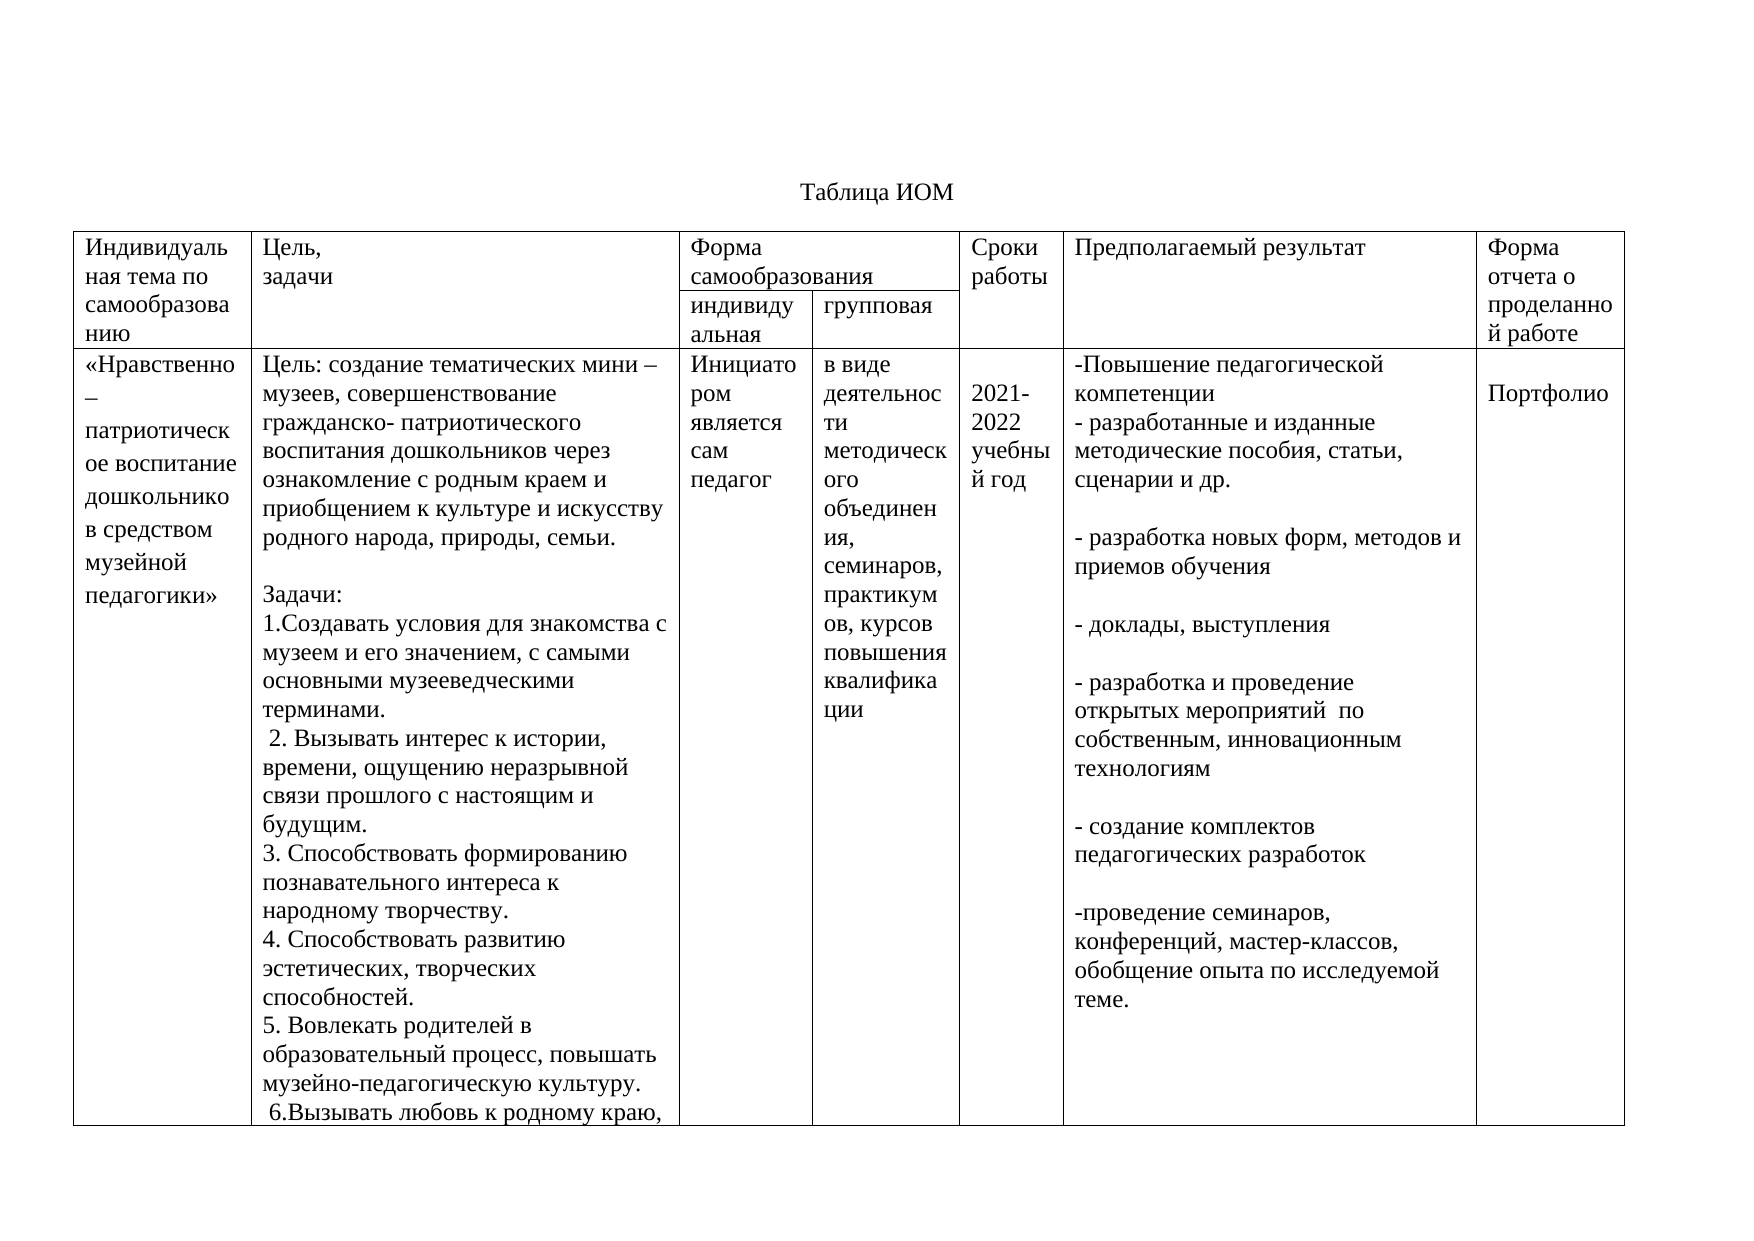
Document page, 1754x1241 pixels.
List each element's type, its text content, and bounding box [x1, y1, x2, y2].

table_header Индивидуальная тема по самообразованию [74, 232, 251, 348]
table_cell Портфолио [1477, 349, 1624, 1125]
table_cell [1064, 349, 1476, 1125]
table_header Предполагаемый результат [1064, 232, 1476, 348]
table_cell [813, 349, 959, 1125]
table_header Форма самообразования [680, 232, 959, 289]
text Таблица ИОМ [118, 177, 1636, 206]
table_header Форма отчета о проделанной работе [1477, 232, 1624, 348]
table_cell групповая [813, 291, 959, 348]
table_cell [74, 349, 251, 1125]
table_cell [252, 349, 679, 1125]
table_header Цель, задачи [252, 232, 679, 348]
table_cell индивидуальная [680, 291, 812, 348]
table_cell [960, 349, 1063, 1125]
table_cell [680, 349, 812, 1125]
table_header Сроки работы [960, 232, 1063, 348]
